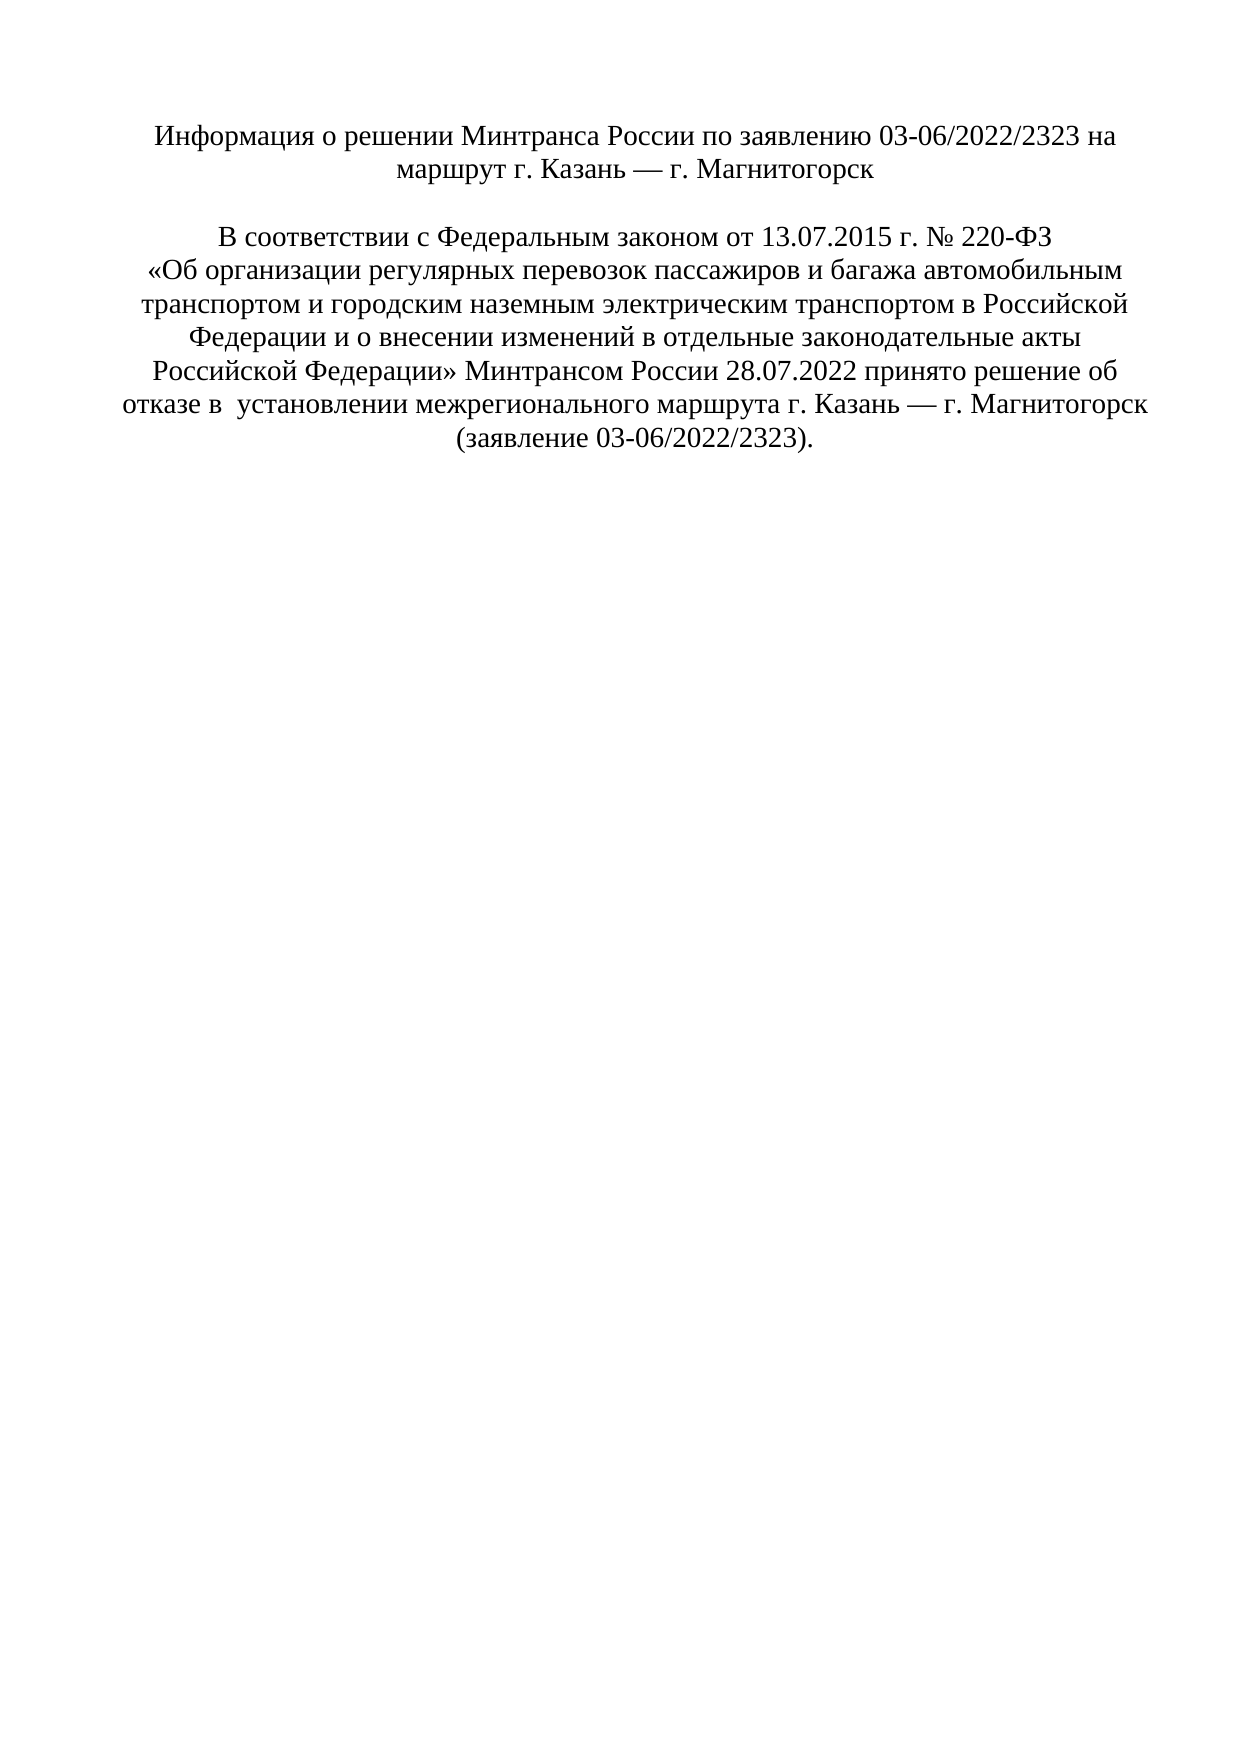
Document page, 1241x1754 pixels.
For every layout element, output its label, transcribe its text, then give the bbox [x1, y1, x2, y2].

text В соответствии с Федеральным законом от 13.07.2015 г. № 220-ФЗ «Об организации регулярных перевозок пассажиров и багажа автомобильным транспортом и городским наземным электрическим транспортом в Российской Федерации и о внесении изменений в отдельные законодательные акты Российской Федерации» Минтрансом России 28.07.2022 принято решение об отказе в установлении межрегионального маршрута г. Казань — г. Магнитогорск (заявление 03-06/2022/2323). [118, 219, 1152, 453]
text Информация о решении Минтранса России по заявлению 03-06/2022/2323 на маршрут г. Казань — г. Магнитогорск [118, 118, 1152, 185]
